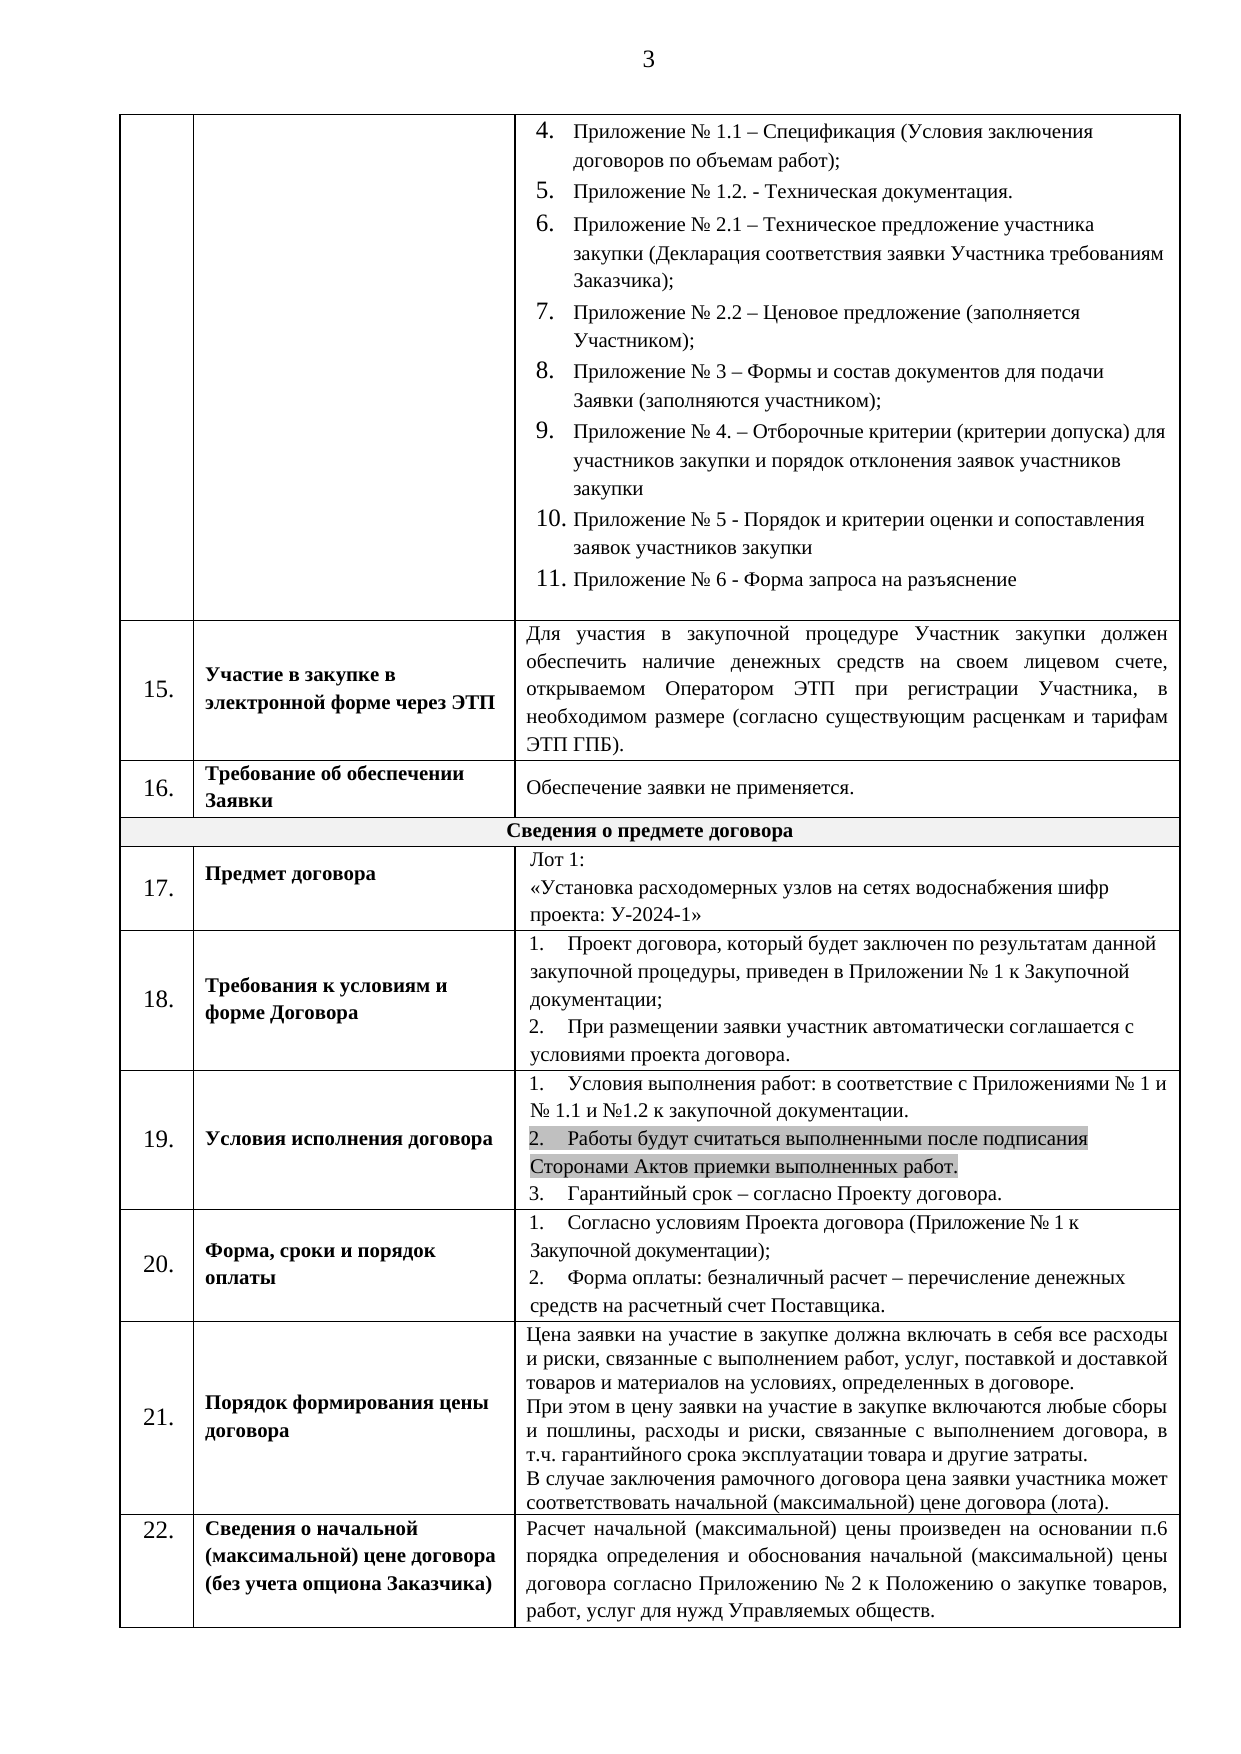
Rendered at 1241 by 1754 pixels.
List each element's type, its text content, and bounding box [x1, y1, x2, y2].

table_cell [516, 1515, 1179, 1627]
table_cell Для участия в закупочной процедуре Участник закупки должен обеспечить наличие денежных средств на своем лицевом счете, открываемом Оператором ЭТП при регистрации Участника, в необходимом размере (согласно существующим расценкам и тарифам ЭТП ГПБ). [516, 621, 1179, 760]
table_cell [121, 1322, 193, 1514]
table_cell Сведения о предмете договора [121, 818, 1179, 846]
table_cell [516, 115, 1179, 620]
table_cell Обеспечение заявки не применяется. [516, 761, 1179, 817]
table_cell [121, 761, 193, 817]
table_cell [121, 1515, 193, 1627]
table_cell Условия исполнения договора [194, 1071, 514, 1209]
table_cell Участие в закупке в электронной форме через ЭТП [194, 621, 514, 760]
table_cell Требование об обеспечении Заявки [194, 761, 514, 817]
table_cell Условия выполнения работ: в соответствие с Приложениями № 1 и № 1.1 и №1.2 к закупочной документации. Работы будут считаться выполненными после подписания Сторонами Актов приемки выполненных работ. Гарантийный срок – согласно Проекту договора. [516, 1071, 1179, 1209]
table_cell Требования к условиям и форме Договора [194, 931, 514, 1070]
table_cell [121, 115, 193, 620]
table_cell [121, 621, 193, 760]
table_cell Цена заявки на участие в закупке должна включать в себя все расходы и риски, связанные с выполнением работ, услуг, поставкой и доставкой товаров и материалов на условиях, определенных в договоре. При этом в цену заявки на участие в закупке включаются любые сборы и пошлины, расходы и риски, связанные с выполнением договора, в т.ч. гарантийного срока эксплуатации товара и другие затраты. В случае заключения рамочного договора цена заявки участника может соответствовать начальной (максимальной) цене договора (лота). [516, 1322, 1179, 1514]
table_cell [194, 1515, 514, 1627]
table_cell Форма, сроки и порядок оплаты [194, 1210, 514, 1321]
table_cell [121, 847, 193, 930]
table_cell Порядок формирования цены договора [194, 1322, 514, 1514]
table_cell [194, 115, 514, 620]
table_cell Проект договора, который будет заключен по результатам данной закупочной процедуры, приведен в Приложении № 1 к Закупочной документации; При размещении заявки участник автоматически соглашается с условиями проекта договора. [516, 931, 1179, 1070]
table_cell [121, 1071, 193, 1209]
table_cell [121, 931, 193, 1070]
table_cell Предмет договора [194, 847, 514, 930]
table_cell Согласно условиям Проекта договора (Приложение № 1 к Закупочной документации); Форма оплаты: безналичный расчет – перечисление денежных средств на расчетный счет Поставщика. [516, 1210, 1179, 1321]
table_cell [121, 1210, 193, 1321]
table_cell Лот 1: «Установка расходомерных узлов на сетях водоснабжения шифр проекта: У-2024-1» [516, 847, 1179, 930]
